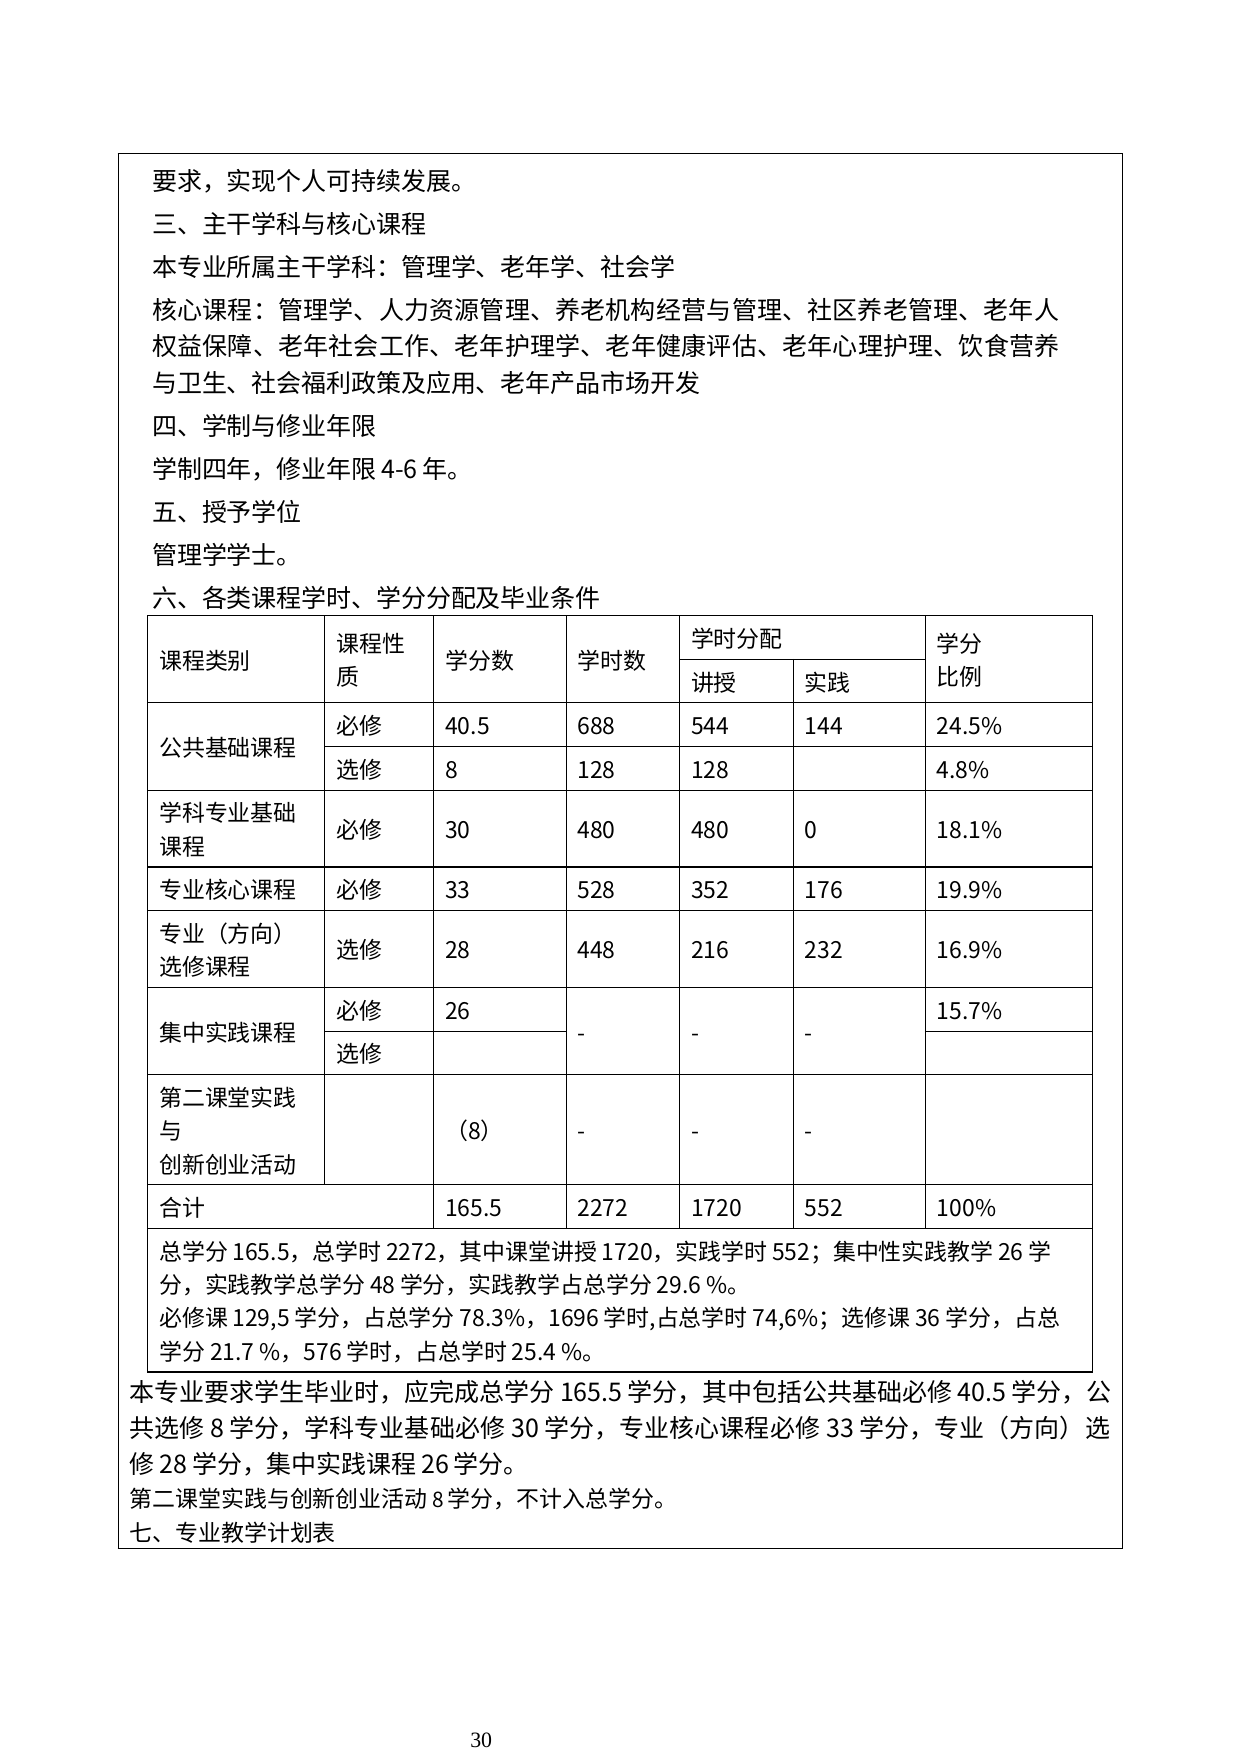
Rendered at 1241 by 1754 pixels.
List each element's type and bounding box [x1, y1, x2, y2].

table_header [119, 154, 1122, 1548]
